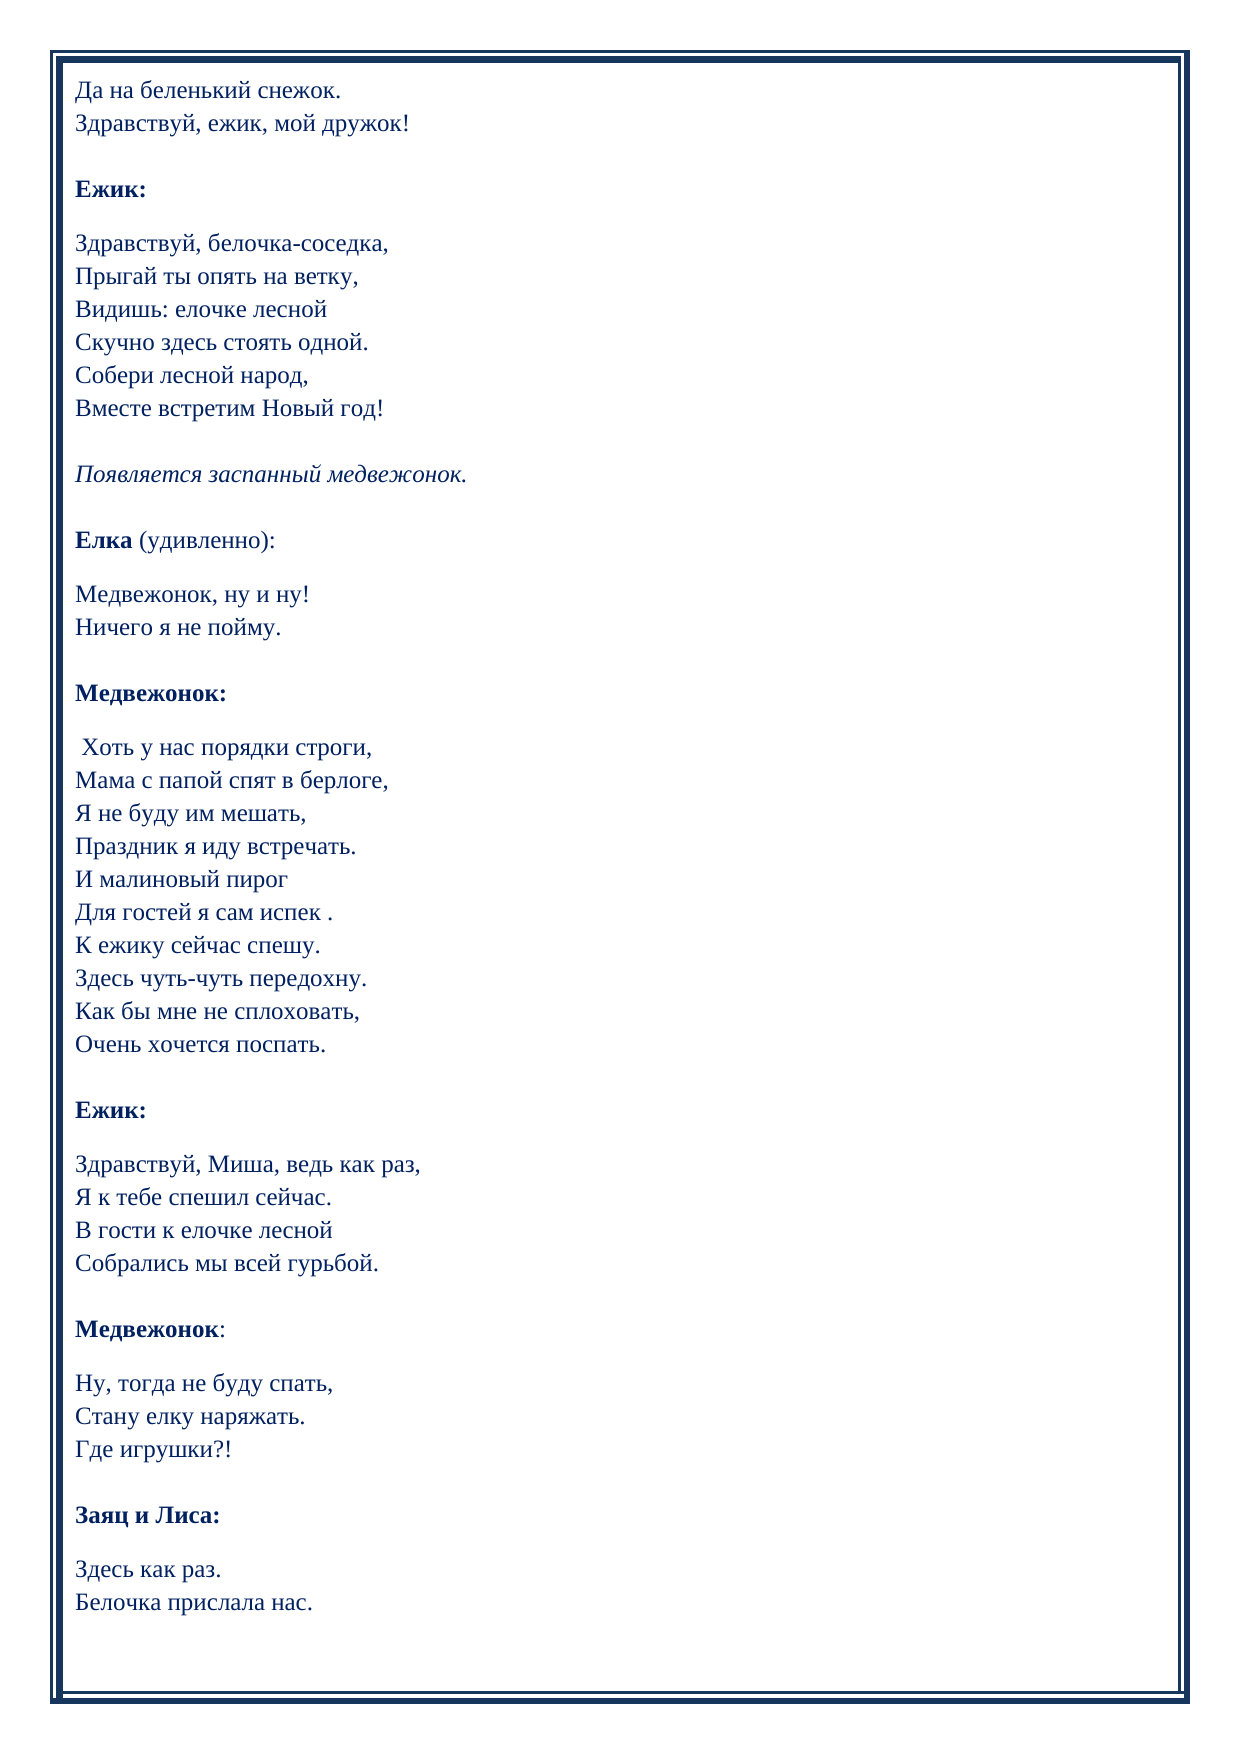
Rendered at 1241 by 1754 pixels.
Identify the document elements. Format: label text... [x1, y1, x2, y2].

text Медвежонок, ну и ну! Ничего я не пойму. Медвежонок: [75, 678, 1165, 806]
text Здравствуй, белочка-соседка, Прыгай ты опять на ветку, Видишь: елочке лесной Скучно здесь стоять одной. Собери лесной народ, Вместе встретим Новый год! Появляется заспанный медвежонок. Елка (удивленно): [75, 327, 1165, 653]
text Хоть у нас порядки строги, Мама с папой спят в берлоге, Я не буду им мешать, Праздник я иду встречать. И малиновый пирог Для гостей я сам испек . К ежику сейчас спешу. Здесь чуть-чуть передохну. Как бы мне не сплоховать, Очень хочется поспать. Ежик: [75, 831, 1165, 1223]
text Скок-скок-скок, С сучка на сучок, С ветки на ветку, Да на беленький снежок. Здравствуй, ежик, мой дружок! Ежик: [75, 75, 1165, 302]
text Ну, тогда не буду спать, Стану елку наряжать. Где игрушки?! Заяц и Лиса: [75, 1467, 1165, 1628]
text Здравствуй, Миша, ведь как раз, Я к тебе спешил сейчас. В гости к елочке лесной Собрались мы всей гурьбой. Медвежонок: [75, 1248, 1165, 1442]
